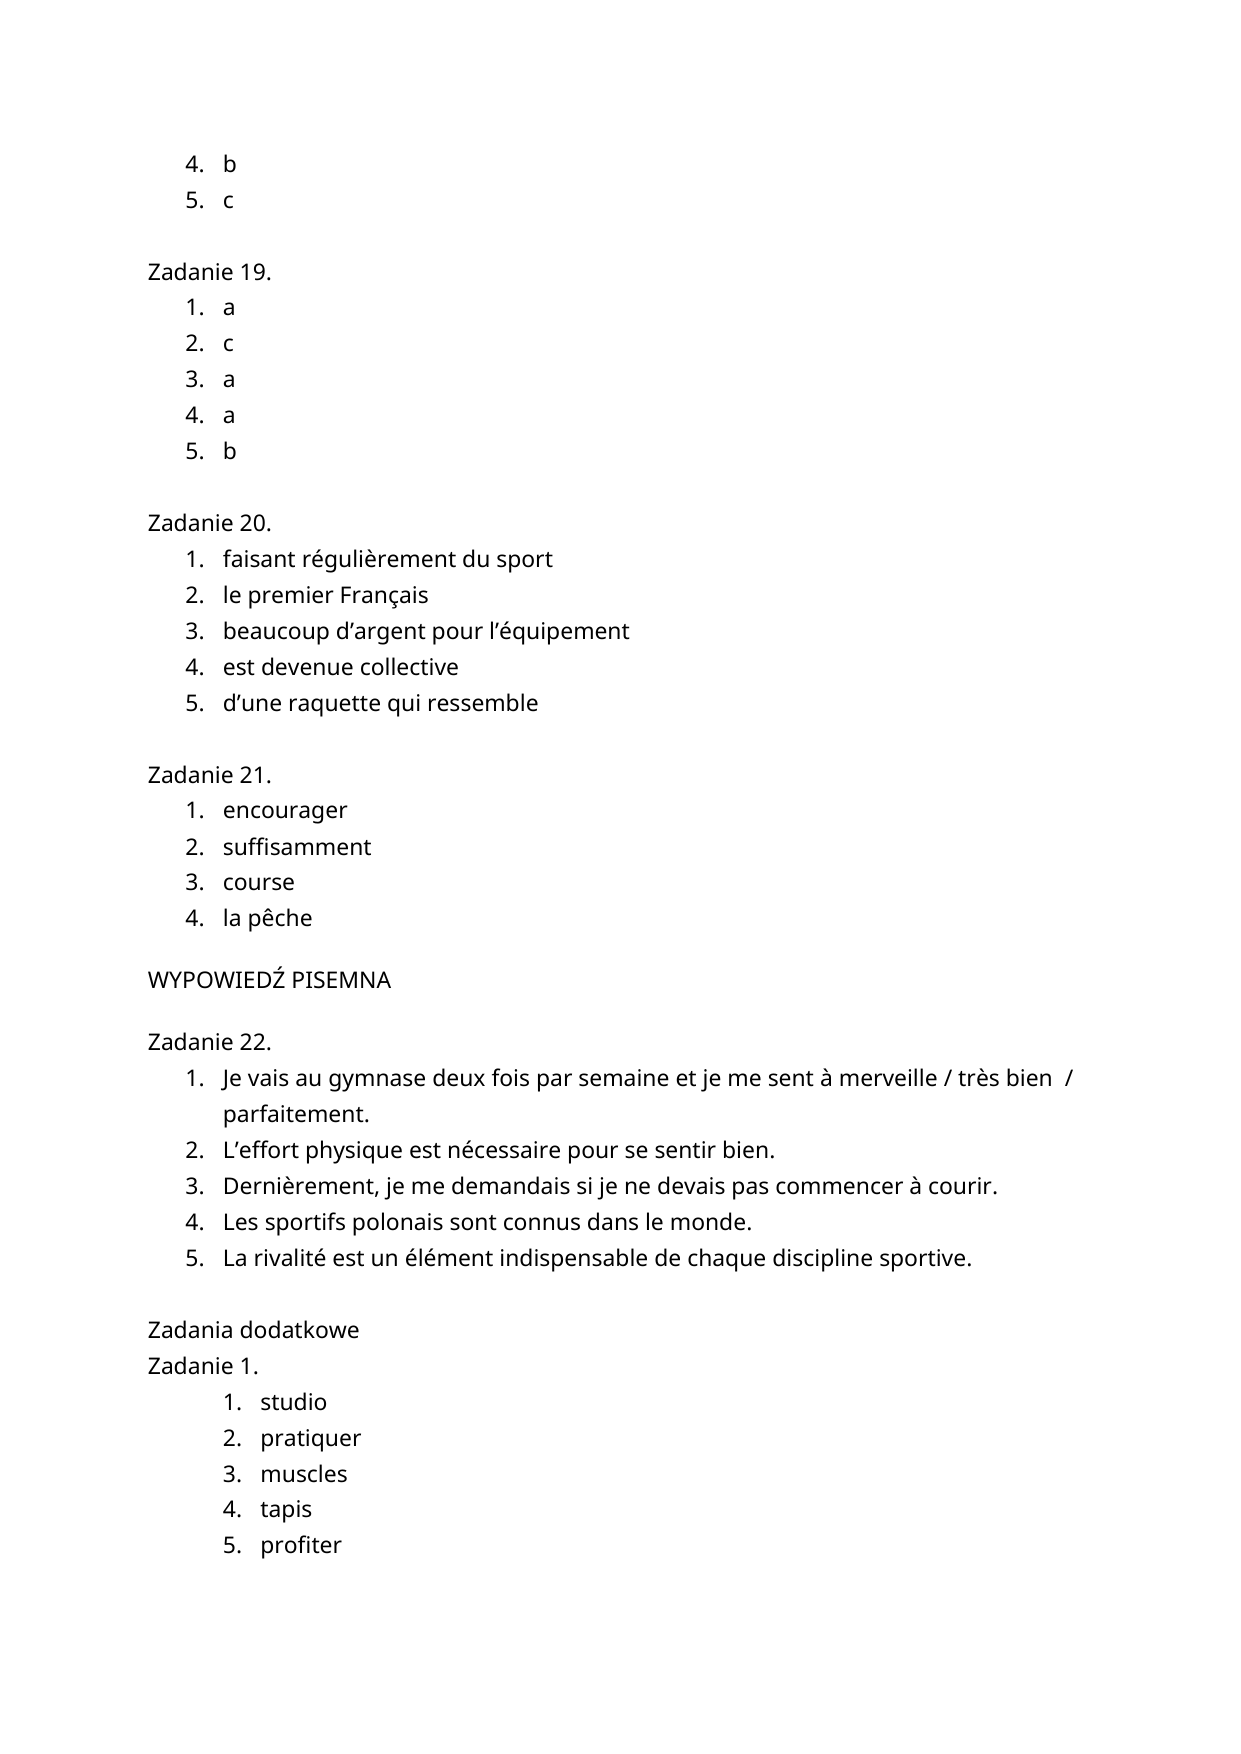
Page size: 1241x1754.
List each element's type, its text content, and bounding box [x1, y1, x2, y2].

list course [185, 866, 1093, 898]
list a [185, 399, 1093, 430]
list pratiquer [223, 1422, 1093, 1453]
list L’effort physique est nécessaire pour se sentir bien. [185, 1134, 1093, 1165]
list La rivalité est un élément indispensable de chaque discipline sportive. [185, 1242, 1093, 1273]
text Zadanie 21. [148, 758, 1093, 790]
text Zadanie 1. [148, 1350, 1093, 1381]
list faisant régulièrement du sport [185, 543, 1093, 574]
text Zadanie 22. [148, 1026, 1093, 1057]
list suffisamment [185, 830, 1093, 862]
list c [185, 327, 1093, 358]
list a [185, 363, 1093, 394]
text Zadanie 20. [148, 507, 1093, 538]
list Dernièrement, je me demandais si je ne devais pas commencer à courir. [185, 1170, 1093, 1201]
text Zadanie 19. [148, 255, 1093, 287]
list a [185, 291, 1093, 323]
list b [185, 148, 1093, 179]
list b [185, 435, 1093, 466]
list d’une raquette qui ressemble [185, 687, 1093, 718]
list studio [223, 1386, 1093, 1417]
text Zadania dodatkowe [148, 1314, 1093, 1345]
list profiter [223, 1529, 1093, 1561]
list muscles [223, 1457, 1093, 1489]
text WYPOWIEDŹ PISEMNA [148, 964, 1093, 996]
list beaucoup d’argent pour l’équipement [185, 615, 1093, 646]
list est devenue collective [185, 651, 1093, 682]
list tapis [223, 1493, 1093, 1525]
list Je vais au gymnase deux fois par semaine et je me sent à merveille / très bien / parfaitement. [185, 1062, 1093, 1129]
list le premier Français [185, 579, 1093, 610]
list encourager [185, 794, 1093, 826]
list la pêche [185, 902, 1093, 933]
list Les sportifs polonais sont connus dans le monde. [185, 1206, 1093, 1237]
list c [185, 183, 1093, 215]
